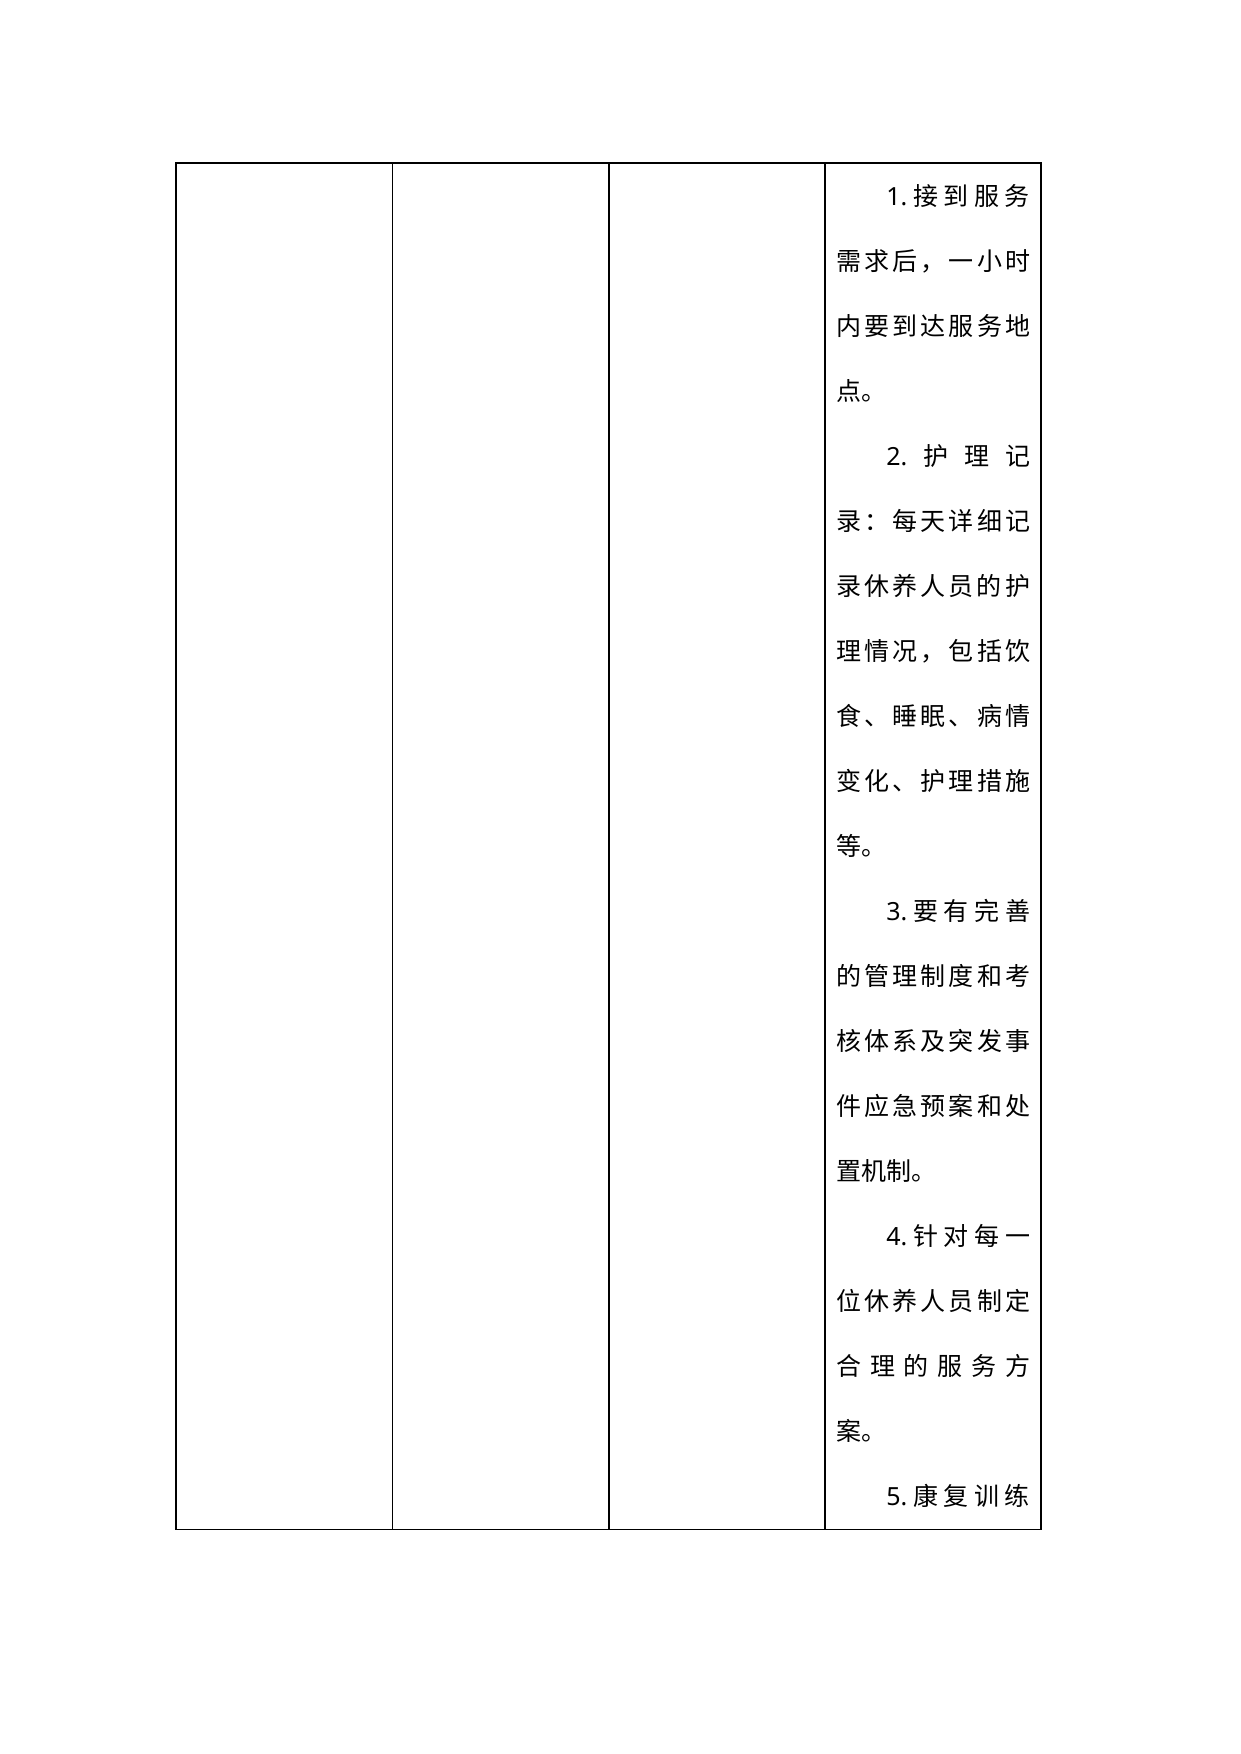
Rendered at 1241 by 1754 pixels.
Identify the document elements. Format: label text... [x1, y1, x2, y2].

table_cell [610, 164, 824, 1528]
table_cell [826, 164, 1040, 1528]
table_cell [177, 164, 392, 1528]
table_cell 1 [393, 164, 608, 1528]
